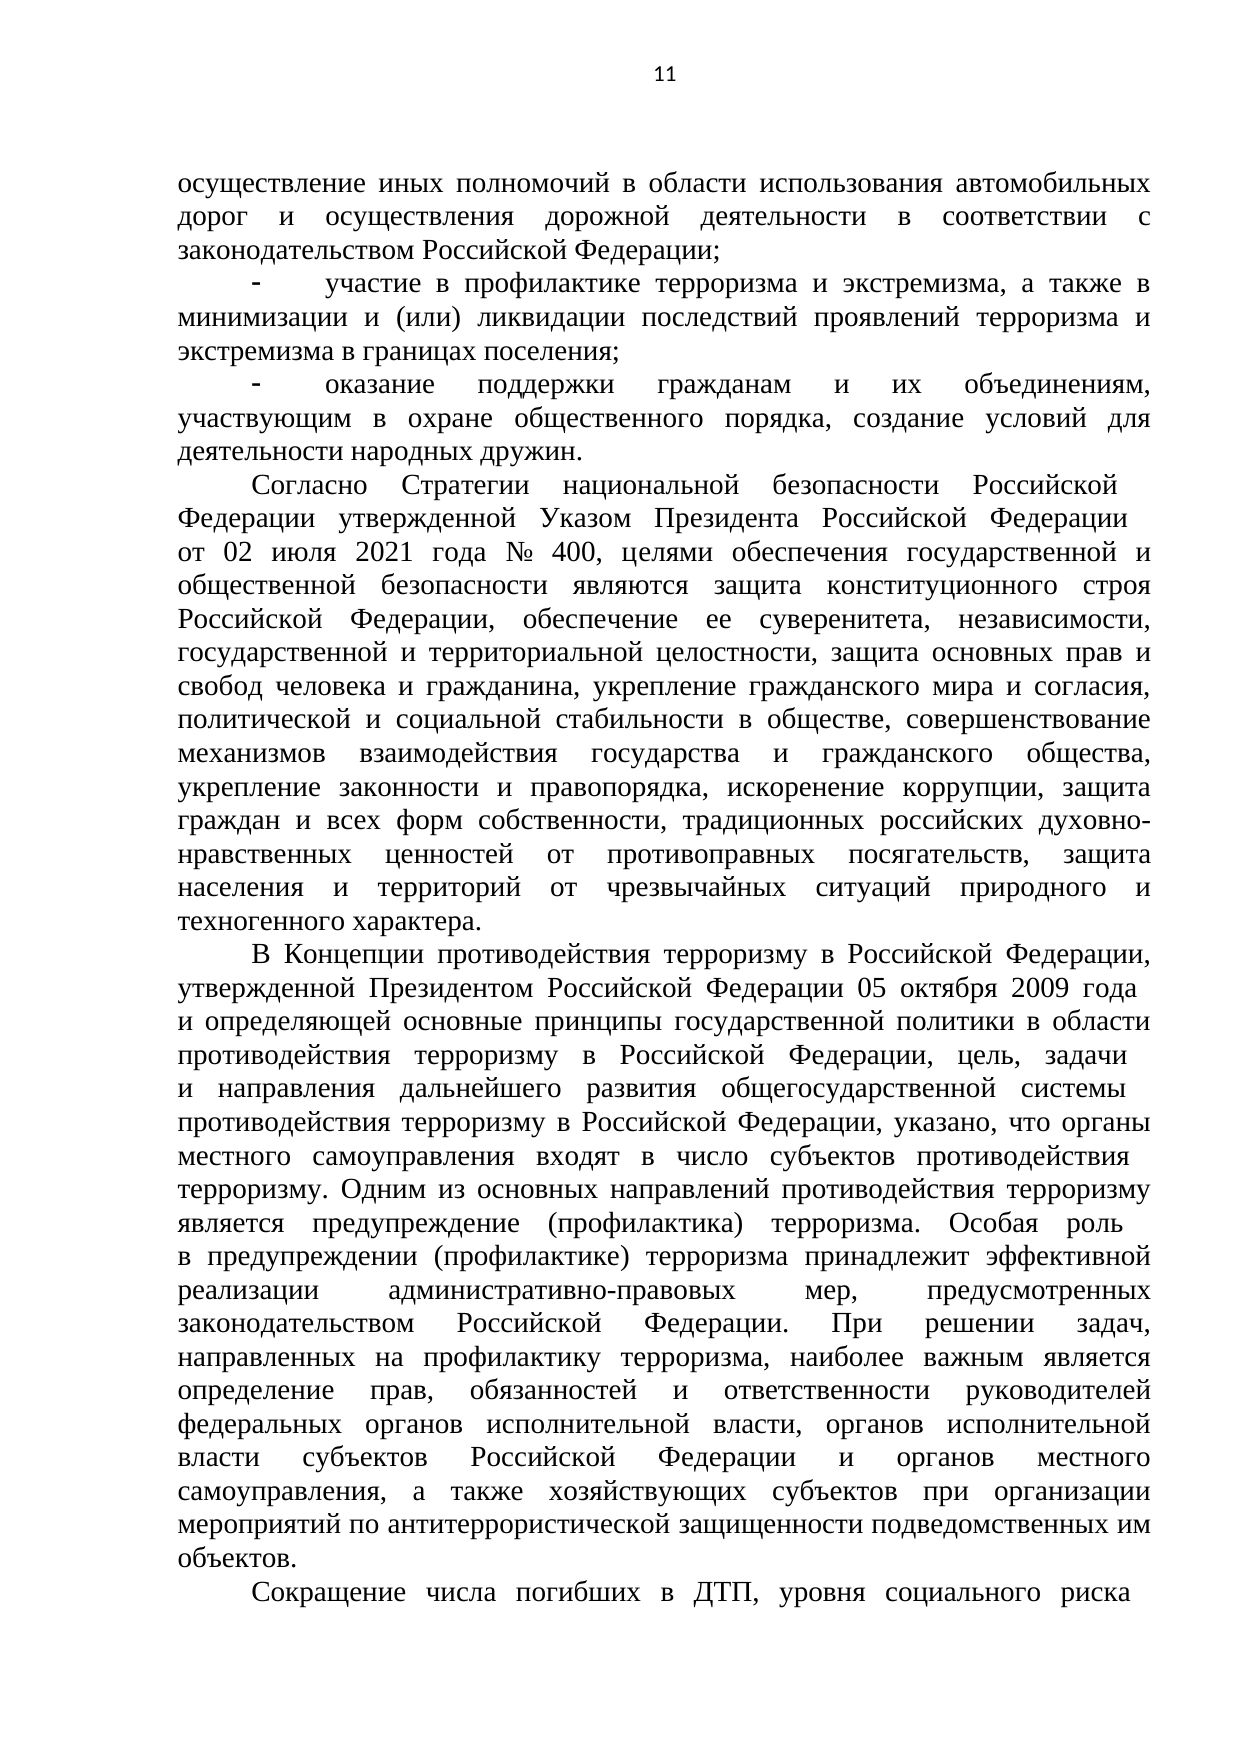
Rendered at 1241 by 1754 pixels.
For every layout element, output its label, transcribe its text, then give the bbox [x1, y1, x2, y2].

text В Концепции противодействия терроризму в Российской Федерации, утвержденной Президентом Российской Федерации 05 октября 2009 года и определяющей основные принципы государственной политики в области противодействия терроризму в Российской Федерации, цель, задачи и направления дальнейшего развития общегосударственной системы противодействия терроризму в Российской Федерации, указано, что органы местного самоуправления входят в число субъектов противодействия терроризму. Одним из основных направлений противодействия терроризму является предупреждение (профилактика) терроризма. Особая роль в предупреждении (профилактике) терроризма принадлежит эффективной реализации административно-правовых мер, предусмотренных законодательством Российской Федерации. При решении задач, направленных на профилактику терроризма, наиболее важным является определение прав, обязанностей и ответственности руководителей федеральных органов исполнительной власти, органов исполнительной власти субъектов Российской Федерации и органов местного самоуправления, а также хозяйствующих субъектов при организации мероприятий по антитеррористической защищенности подведомственных им объектов. [177, 936, 1152, 1574]
text Согласно Стратегии национальной безопасности Российской Федерации утвержденной Указом Президента Российской Федерации от 02 июля 2021 года № 400, целями обеспечения государственной и общественной безопасности являются защита конституционного строя Российской Федерации, обеспечение ее суверенитета, независимости, государственной и территориальной целостности, защита основных прав и свобод человека и гражданина, укрепление гражданского мира и согласия, политической и социальной стабильности в обществе, совершенствование механизмов взаимодействия государства и гражданского общества, укрепление законности и правопорядка, искоренение коррупции, защита граждан и всех форм собственности, традиционных российских духовно-нравственных ценностей от противоправных посягательств, защита населения и территорий от чрезвычайных ситуаций природного и техногенного характера. [177, 467, 1152, 936]
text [177, 1574, 1152, 1607]
list участие в профилактике терроризма и экстремизма, а также в минимизации и (или) ликвидации последствий проявлений терроризма и экстремизма в границах поселения; [177, 265, 1152, 366]
list оказание поддержки гражданам и их объединениям, участвующим в охране общественного порядка, создание условий для деятельности народных дружин. [177, 366, 1152, 467]
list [177, 165, 1152, 265]
